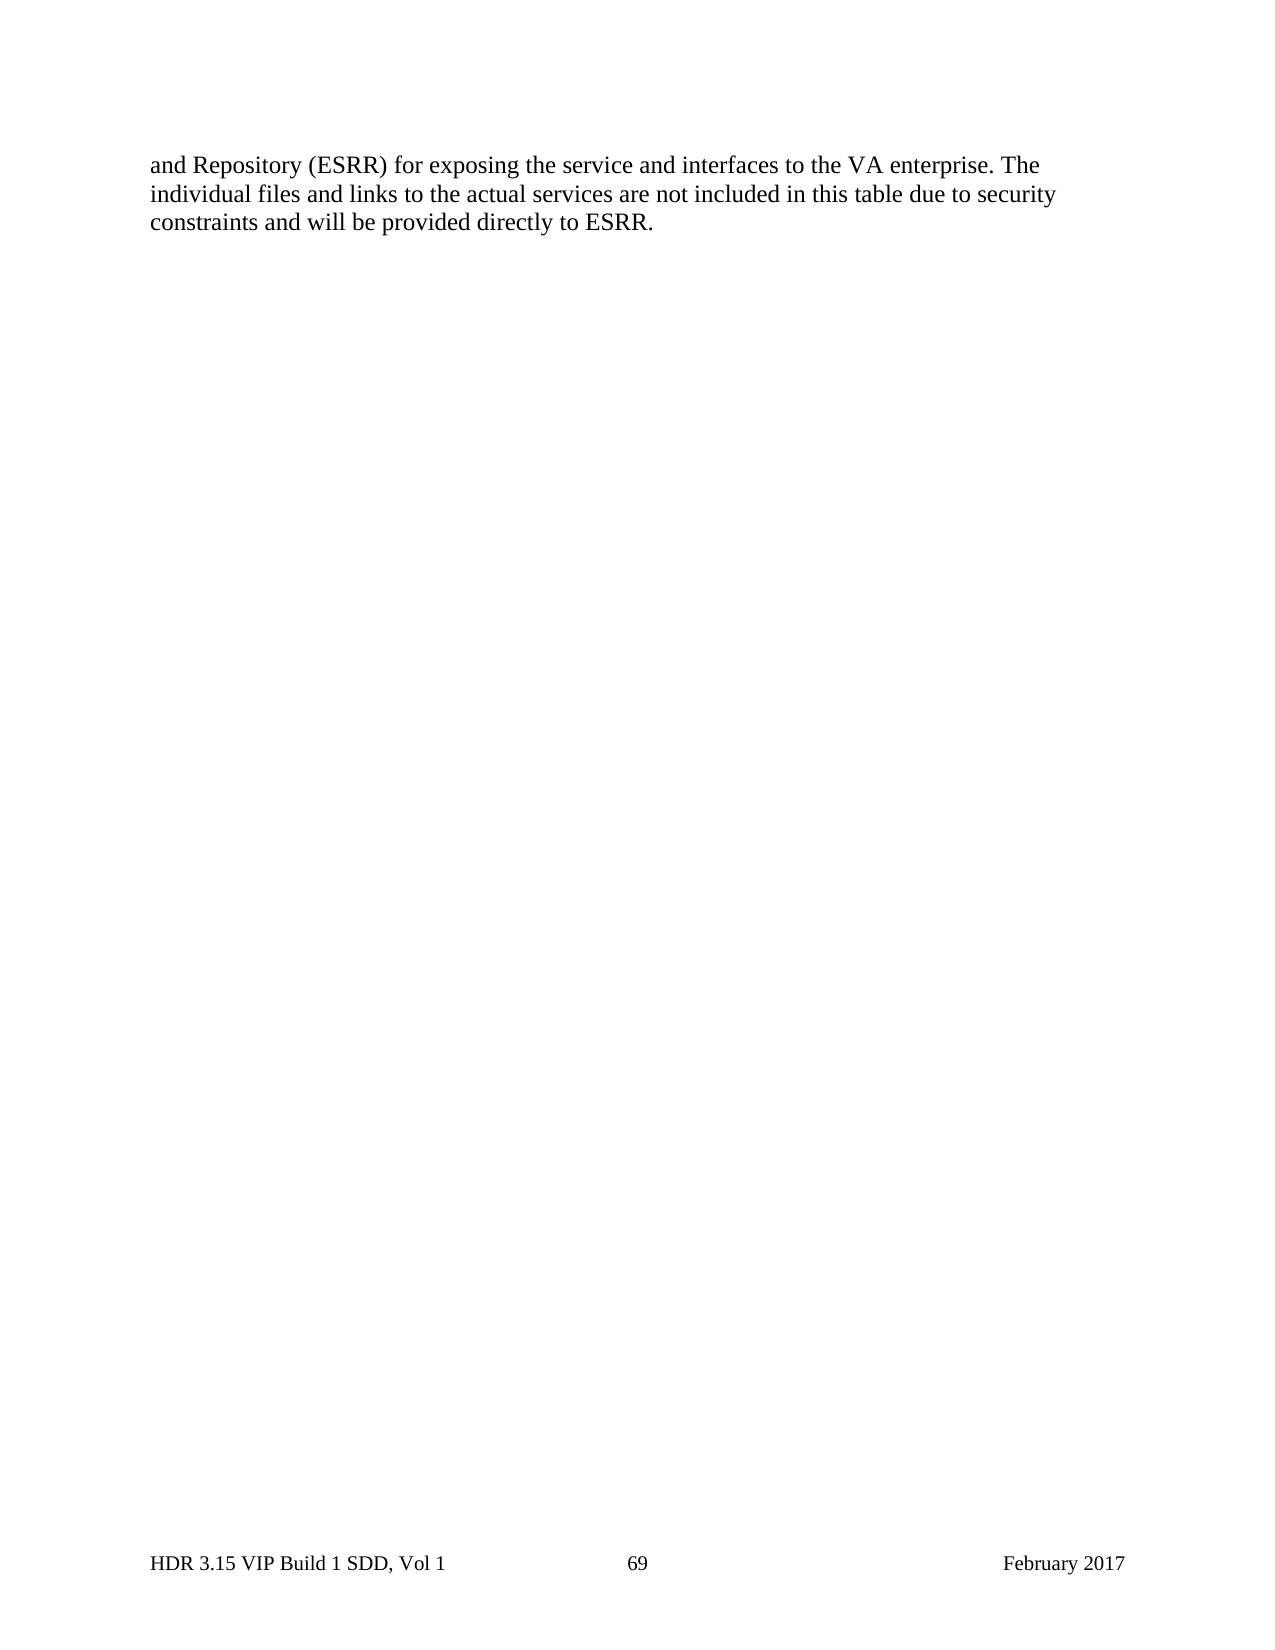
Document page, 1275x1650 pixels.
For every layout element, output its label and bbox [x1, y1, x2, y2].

text [150, 150, 1125, 236]
